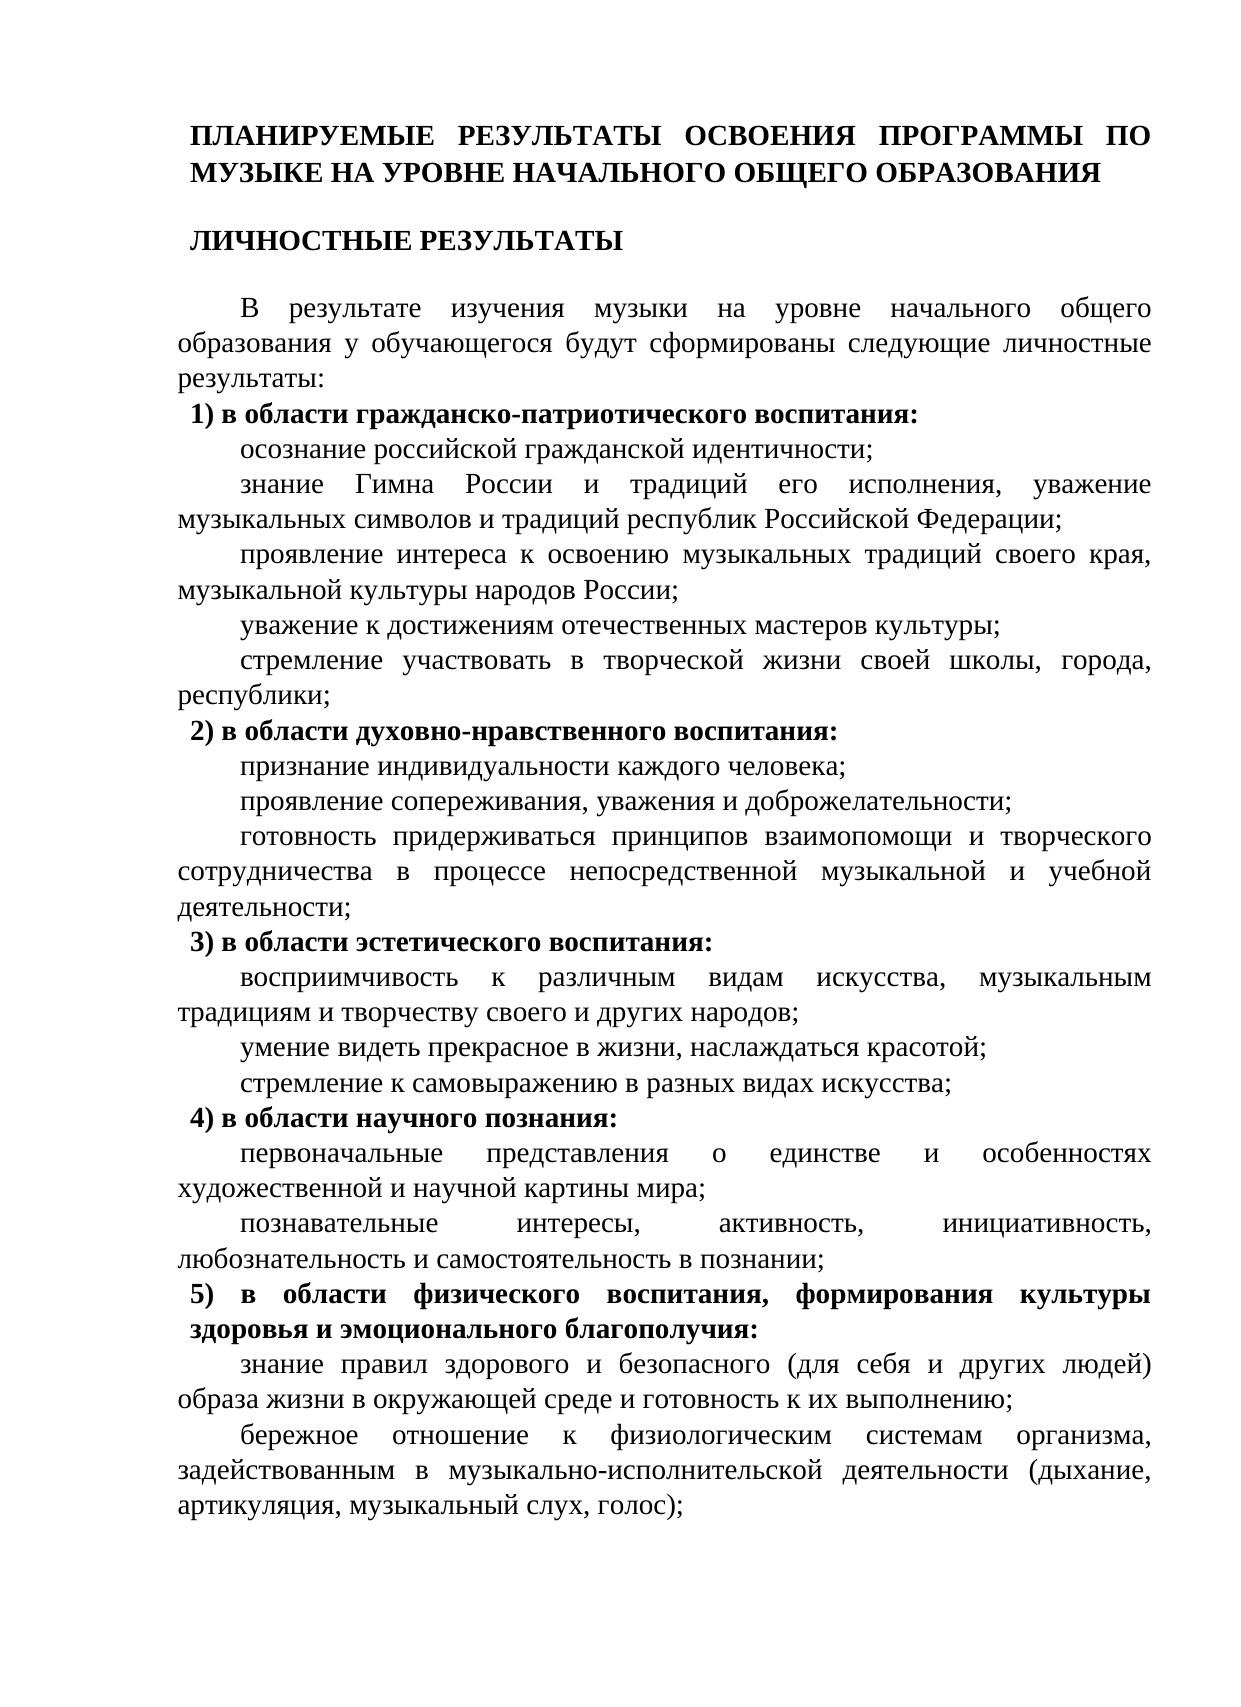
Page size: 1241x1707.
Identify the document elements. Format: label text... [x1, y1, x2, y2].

text 5) в области физического воспитания, формирования культуры здоровья и эмоционального благополучия: [190, 1276, 1152, 1345]
text восприимчивость к различным видам искусства, музыкальным традициям и творчеству своего и других народов; [177, 959, 1152, 1028]
text 3) в области эстетического воспитания: [190, 924, 1152, 957]
text осознание российской гражданской идентичности; [177, 431, 1152, 464]
text бережное отношение к физиологическим системам организма, задействованным в музыкально-исполнительской деятельности (дыхание, артикуляция, музыкальный слух, голос); [177, 1417, 1152, 1521]
text В результате изучения музыки на уровне начального общего образования у обучающегося будут сформированы следующие личностные результаты: [177, 290, 1152, 394]
text 2) в области духовно-нравственного воспитания: [190, 713, 1152, 746]
text знание правил здорового и безопасного (для себя и других людей) образа жизни в окружающей среде и готовность к их выполнению; [177, 1346, 1152, 1415]
text готовность придерживаться принципов взаимопомощи и творческого сотрудничества в процессе непосредственной музыкальной и учебной деятельности; [177, 818, 1152, 922]
text познавательные интересы, активность, инициативность, любознательность и самостоятельность в познании; [177, 1206, 1152, 1274]
text умение видеть прекрасное в жизни, наслаждаться красотой; [177, 1029, 1152, 1063]
text признание индивидуальности каждого человека; [177, 748, 1152, 781]
text первоначальные представления о единстве и особенностях художественной и научной картины мира; [177, 1135, 1152, 1204]
text уважение к достижениям отечественных мастеров культуры; [177, 607, 1152, 641]
text проявление сопереживания, уважения и доброжелательности; [177, 783, 1152, 817]
text стремление к самовыражению в разных видах искусства; [177, 1065, 1152, 1098]
text 4) в области научного познания: [190, 1100, 1152, 1133]
text знание Гимна России и традиций его исполнения, уважение музыкальных символов и традиций республик Российской Федерации; [177, 466, 1152, 535]
text 1) в области гражданско-патриотического воспитания: [190, 396, 1152, 429]
text стремление участвовать в творческой жизни своей школы, города, республики; [177, 642, 1152, 711]
text ЛИЧНОСТНЫЕ РЕЗУЛЬТАТЫ [190, 223, 1152, 256]
text проявление интереса к освоению музыкальных традиций своего края, музыкальной культуры народов России; [177, 537, 1152, 605]
text ПЛАНИРУЕМЫЕ РЕЗУЛЬТАТЫ ОСВОЕНИЯ ПРОГРАММЫ ПО МУЗЫКЕ НА УРОВНЕ НАЧАЛЬНОГО ОБЩЕГО ОБРАЗОВАНИЯ [190, 118, 1152, 188]
